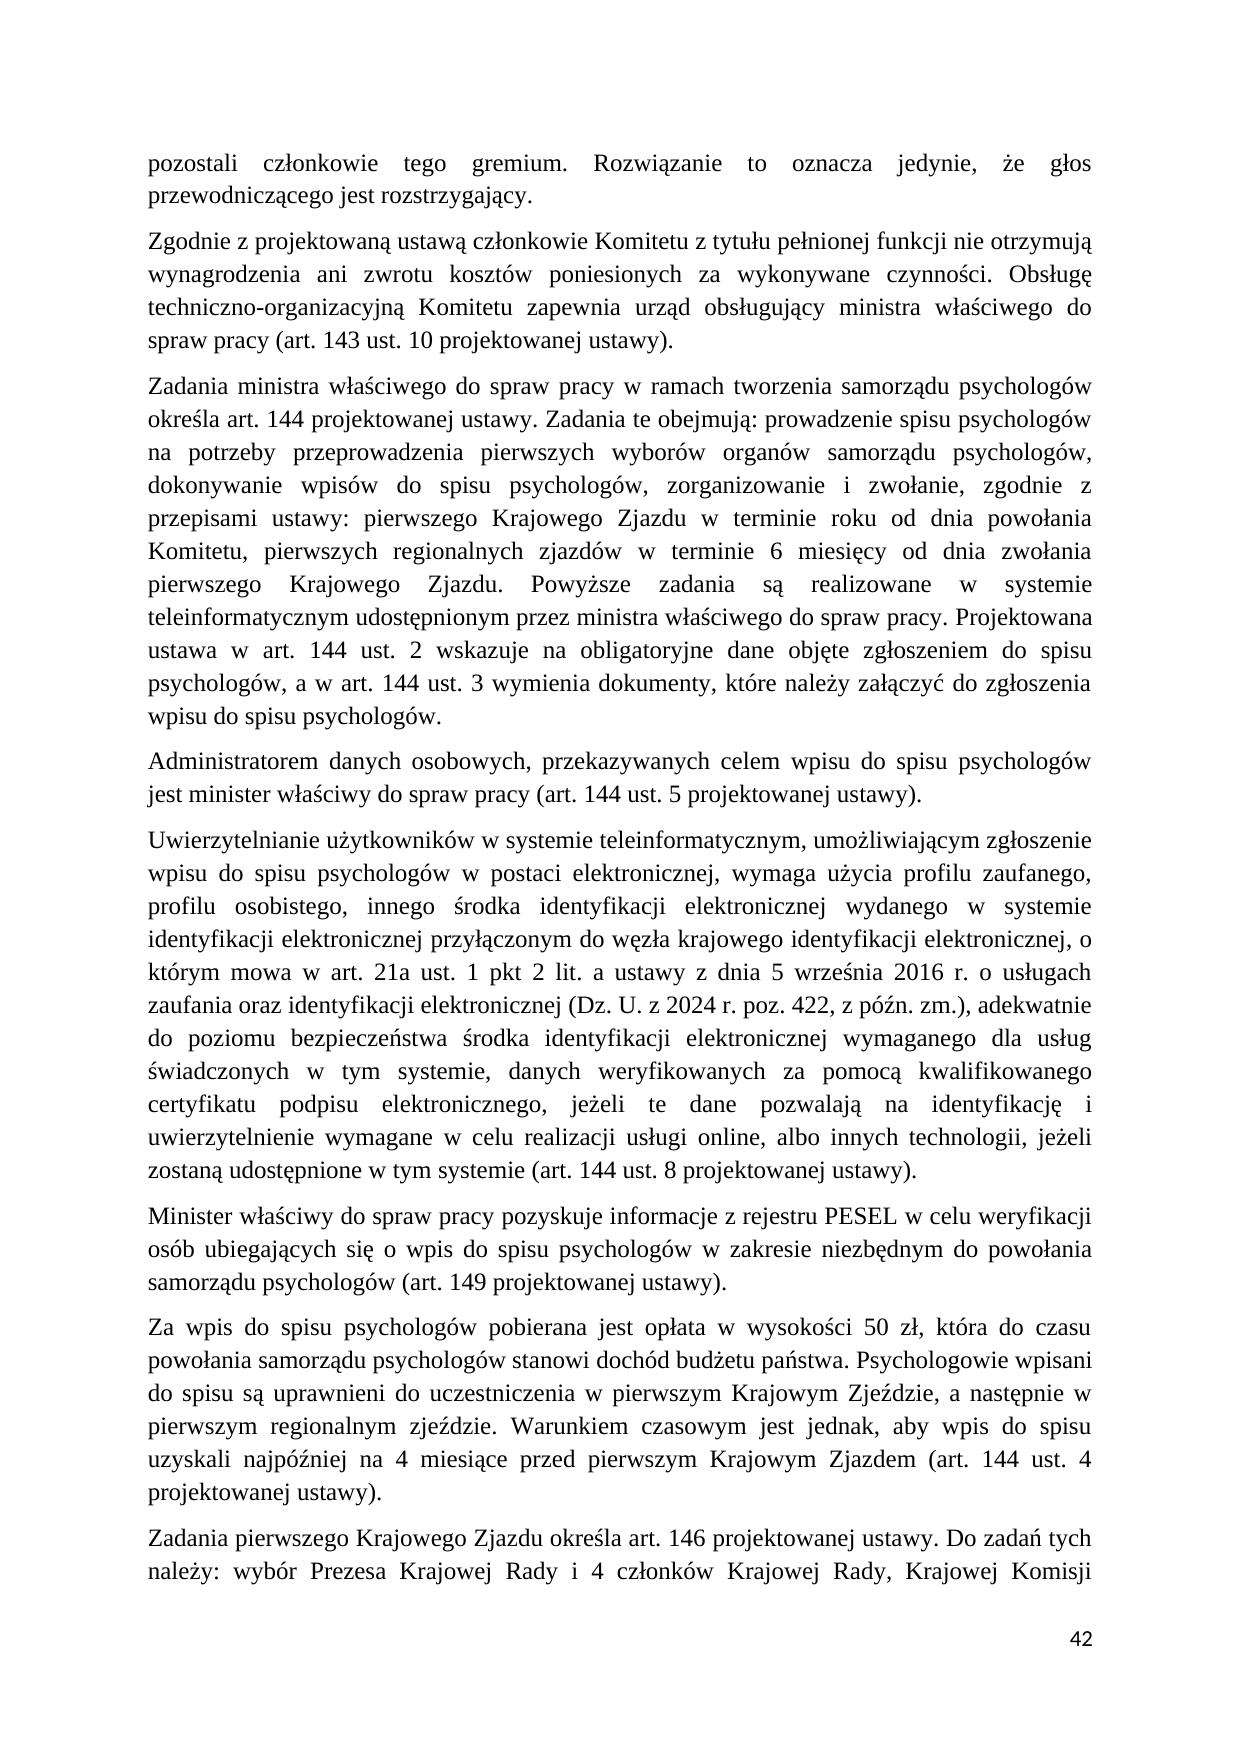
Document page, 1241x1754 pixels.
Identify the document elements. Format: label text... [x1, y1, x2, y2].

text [148, 1523, 1093, 1585]
text Minister właściwy do spraw pracy pozyskuje informacje z rejestru PESEL w celu weryfikacji osób ubiegających się o wpis do spisu psychologów w zakresie niezbędnym do powołania samorządu psychologów (art. 149 projektowanej ustawy). [148, 1201, 1093, 1296]
text Uwierzytelnianie użytkowników w systemie teleinformatycznym, umożliwiającym zgłoszenie wpisu do spisu psychologów w postaci elektronicznej, wymaga użycia profilu zaufanego, profilu osobistego, innego środka identyfikacji elektronicznej wydanego w systemie identyfikacji elektronicznej przyłączonym do węzła krajowego identyfikacji elektronicznej, o którym mowa w art. 21a ust. 1 pkt 2 lit. a ustawy z dnia 5 września 2016 r. o usługach zaufania oraz identyfikacji elektronicznej (Dz. U. z 2024 r. poz. 422, z późn. zm.), adekwatnie do poziomu bezpieczeństwa środka identyfikacji elektronicznej wymaganego dla usług świadczonych w tym systemie, danych weryfikowanych za pomocą kwalifikowanego certyfikatu podpisu elektronicznego, jeżeli te dane pozwalają na identyfikację i uwierzytelnienie wymagane w celu realizacji usługi online, albo innych technologii, jeżeli zostaną udostępnione w tym systemie (art. 144 ust. 8 projektowanej ustawy). [148, 825, 1093, 1184]
text Administratorem danych osobowych, przekazywanych celem wpisu do spisu psychologów jest minister właściwy do spraw pracy (art. 144 ust. 5 projektowanej ustawy). [148, 746, 1093, 808]
text Za wpis do spisu psychologów pobierana jest opłata w wysokości 50 zł, która do czasu powołania samorządu psychologów stanowi dochód budżetu państwa. Psychologowie wpisani do spisu są uprawnieni do uczestniczenia w pierwszym Krajowym Zjeździe, a następnie w pierwszym regionalnym zjeździe. Warunkiem czasowym jest jednak, aby wpis do spisu uzyskali najpóźniej na 4 miesiące przed pierwszym Krajowym Zjazdem (art. 144 ust. 4 projektowanej ustawy). [148, 1312, 1093, 1506]
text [148, 148, 1093, 209]
text Zgodnie z projektowaną ustawą członkowie Komitetu z tytułu pełnionej funkcji nie otrzymują wynagrodzenia ani zwrotu kosztów poniesionych za wykonywane czynności. Obsługę techniczno-organizacyjną Komitetu zapewnia urząd obsługujący ministra właściwego do spraw pracy (art. 143 ust. 10 projektowanej ustawy). [148, 226, 1093, 354]
text Zadania ministra właściwego do spraw pracy w ramach tworzenia samorządu psychologów określa art. 144 projektowanej ustawy. Zadania te obejmują: prowadzenie spisu psychologów na potrzeby przeprowadzenia pierwszych wyborów organów samorządu psychologów, dokonywanie wpisów do spisu psychologów, zorganizowanie i zwołanie, zgodnie z przepisami ustawy: pierwszego Krajowego Zjazdu w terminie roku od dnia powołania Komitetu, pierwszych regionalnych zjazdów w terminie 6 miesięcy od dnia zwołania pierwszego Krajowego Zjazdu. Powyższe zadania są realizowane w systemie teleinformatycznym udostępnionym przez ministra właściwego do spraw pracy. Projektowana ustawa w art. 144 ust. 2 wskazuje na obligatoryjne dane objęte zgłoszeniem do spisu psychologów, a w art. 144 ust. 3 wymienia dokumenty, które należy załączyć do zgłoszenia wpisu do spisu psychologów. [148, 371, 1093, 730]
